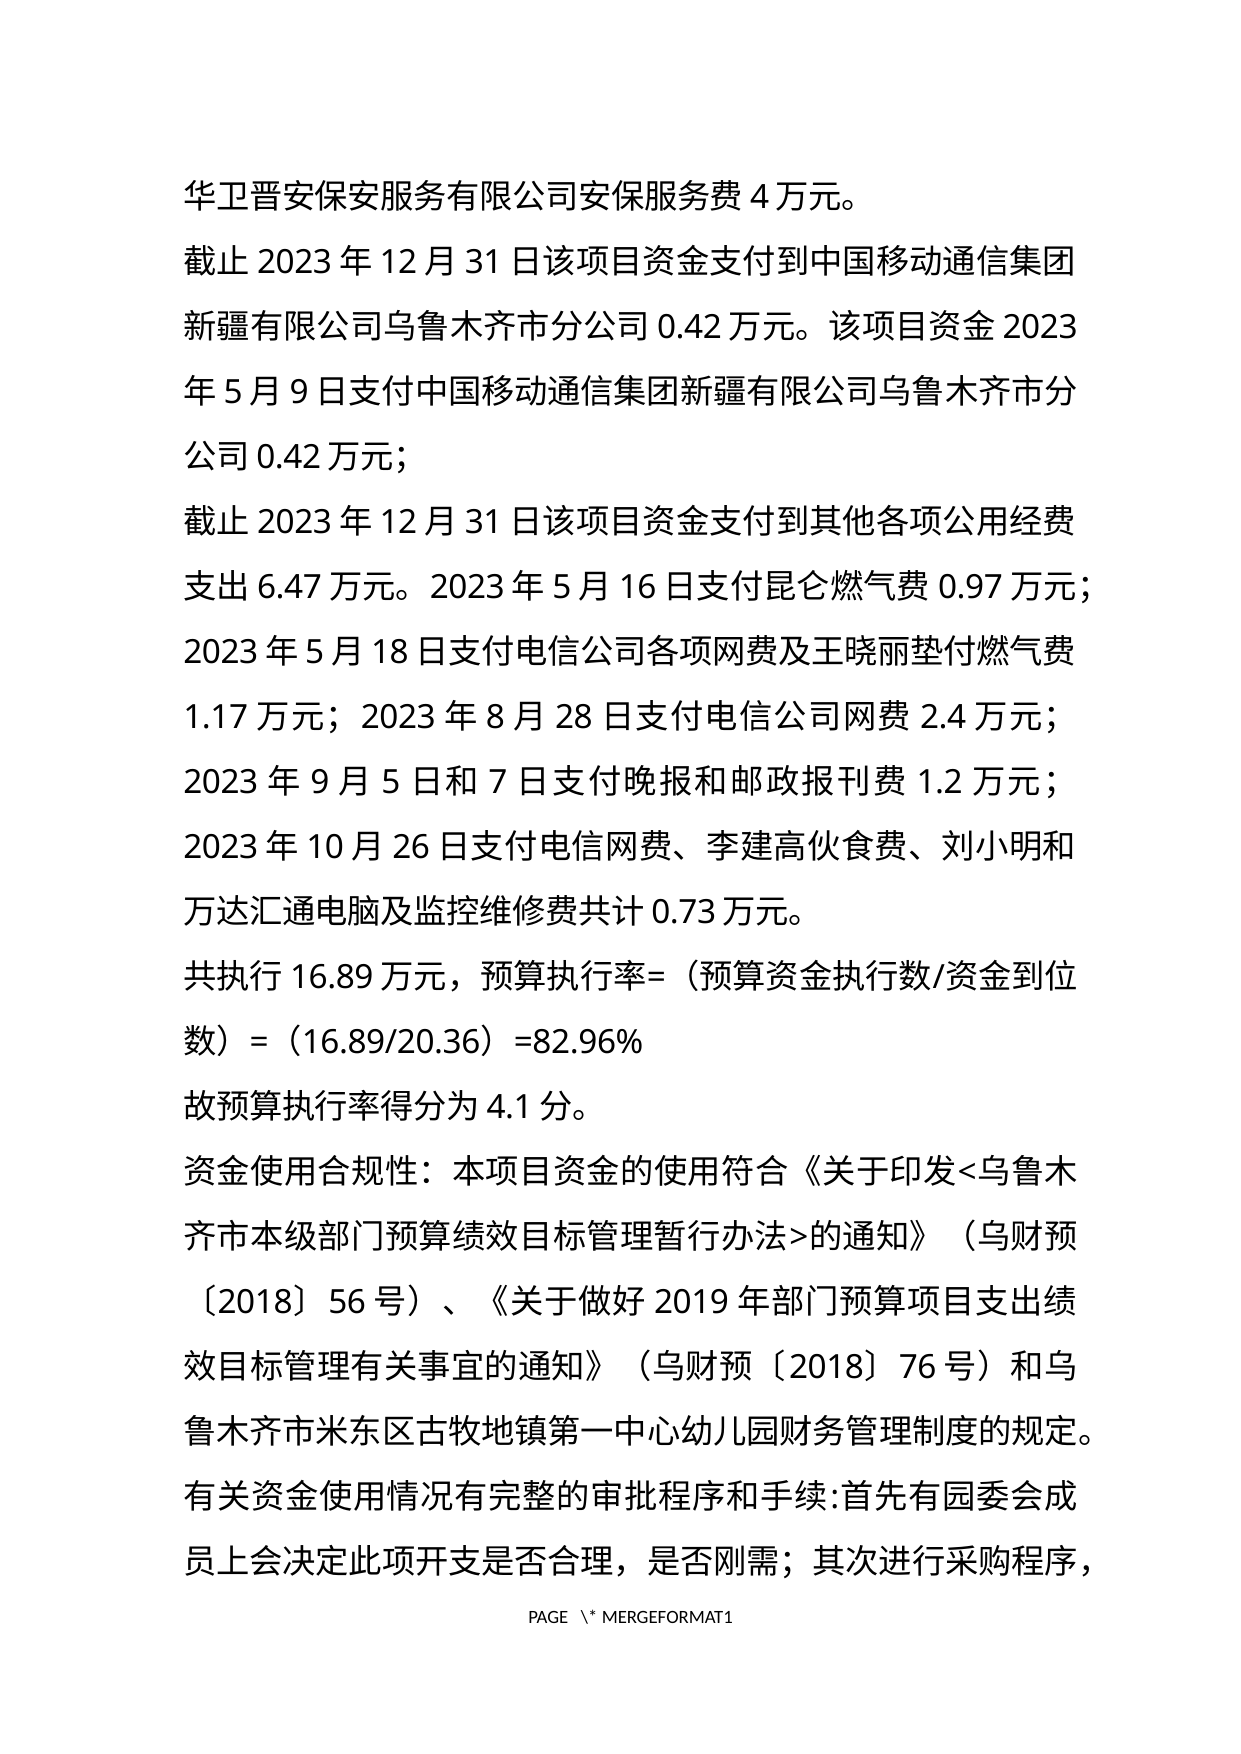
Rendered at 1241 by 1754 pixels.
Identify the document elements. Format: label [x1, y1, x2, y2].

text [183, 162, 1078, 1592]
